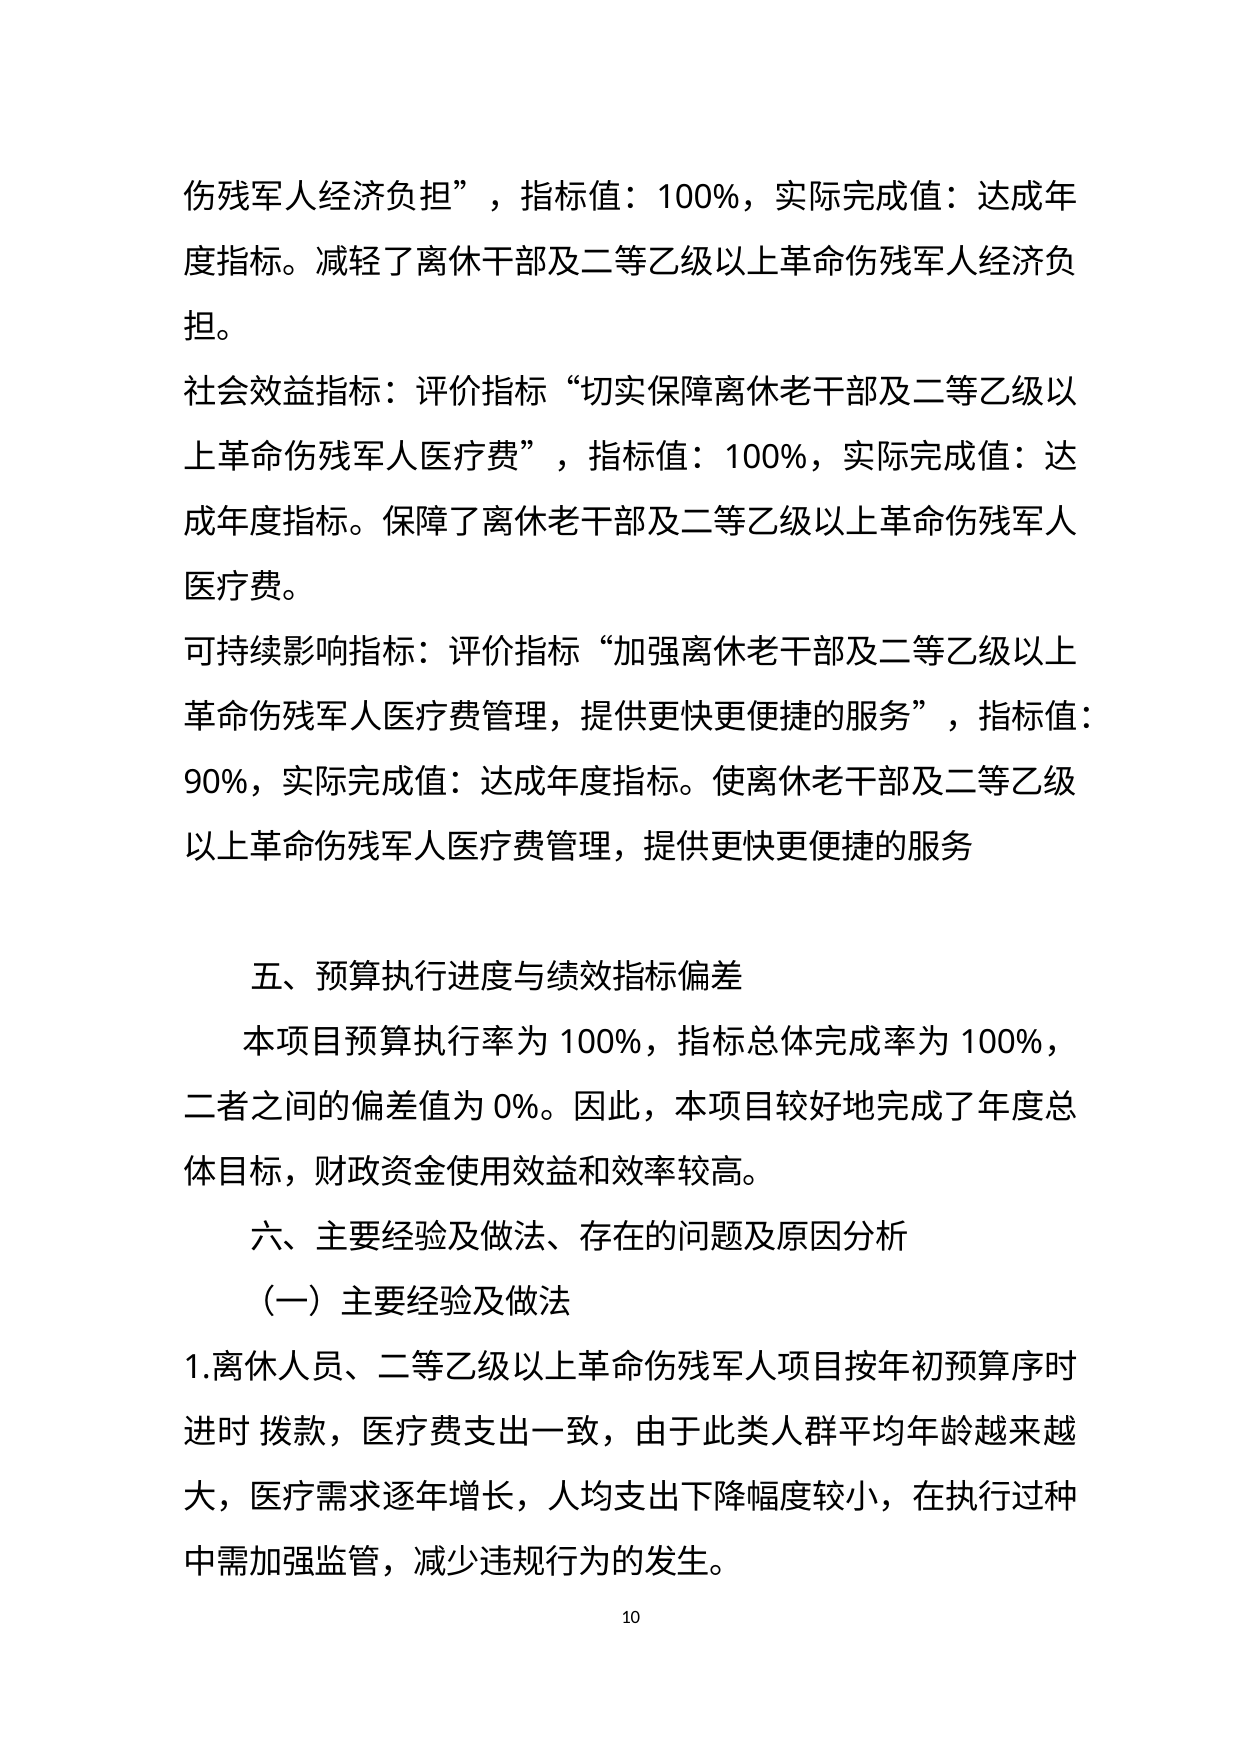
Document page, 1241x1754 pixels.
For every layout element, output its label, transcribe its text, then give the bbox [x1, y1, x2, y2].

text 本项目预算执行率为100%，指标总体完成率为100%，二者之间的偏差值为0%。因此，本项目较好地完成了年度总体目标，财政资金使用效益和效率较高。 [183, 1007, 1078, 1202]
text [183, 1267, 1078, 1592]
text 六、主要经验及做法、存在的问题及原因分析 [183, 1202, 1078, 1267]
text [183, 162, 1078, 877]
text 五、预算执行进度与绩效指标偏差 [183, 942, 1078, 1007]
